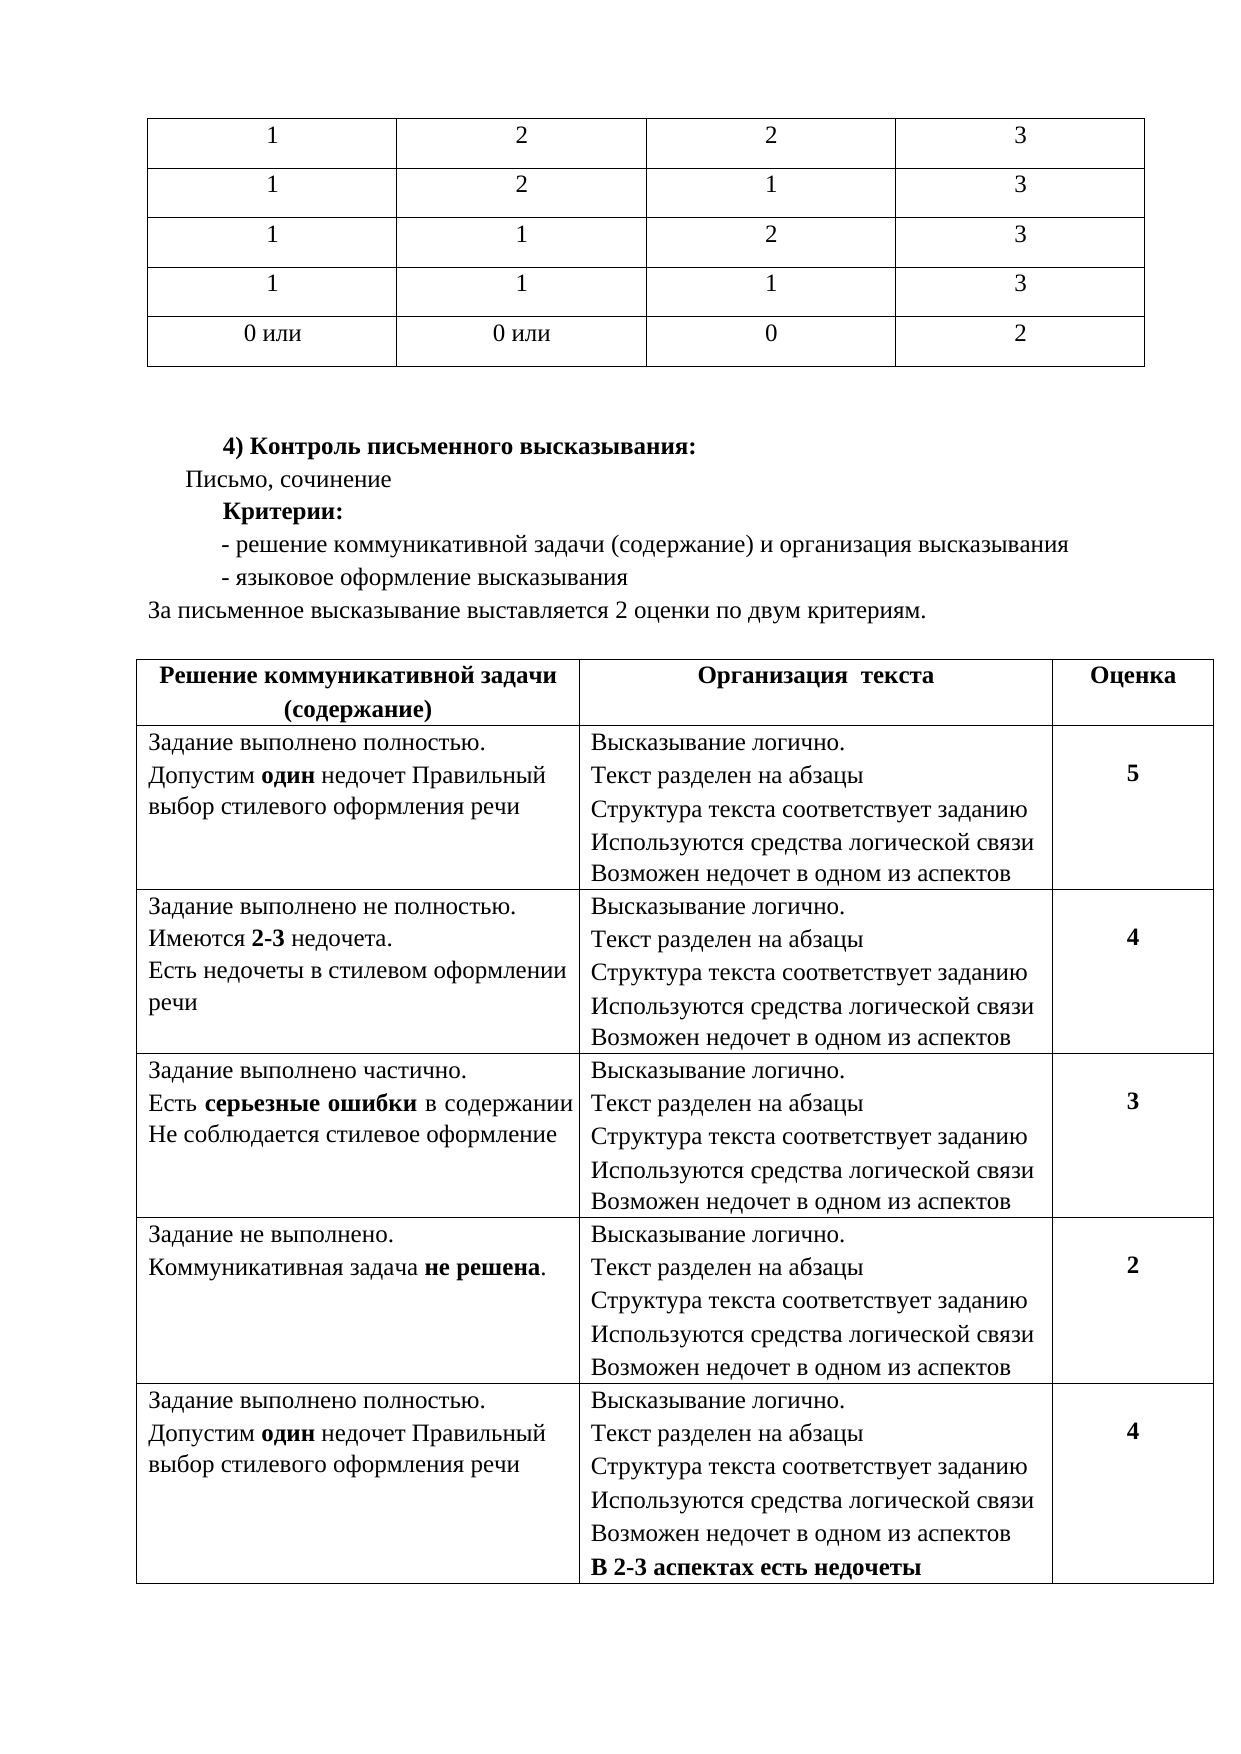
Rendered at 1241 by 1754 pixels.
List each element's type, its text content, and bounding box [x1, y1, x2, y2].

table_cell 2 [764, 119, 895, 168]
table_cell 1 [148, 169, 396, 217]
text За письменное высказывание выставляется 2 оценки по двум критериям. [148, 595, 1181, 624]
table_cell 2 [764, 218, 895, 267]
table_cell 1 [148, 218, 396, 267]
table_cell 3 [896, 218, 1144, 267]
table_cell 1 [397, 268, 646, 316]
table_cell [580, 1384, 1052, 1583]
table_cell 0 или [397, 317, 646, 366]
table_cell Задание выполнено частично. Есть серьезные ошибки в содержании Не соблюдается стилевое оформление [137, 1054, 579, 1217]
table_cell 3 [896, 119, 1144, 168]
table_cell 0 [764, 317, 895, 366]
table_cell Задание выполнено полностью. Допустим один недочет Правильный выбор стилевого оформления речи [137, 726, 579, 889]
table_cell [647, 317, 764, 366]
table_cell Задание выполнено полностью. Допустим один недочет Правильный выбор стилевого оформления речи [137, 1384, 579, 1583]
table_cell 0 или [148, 317, 396, 366]
table_cell 1 [148, 119, 396, 168]
text 4) Контроль письменного высказывания: [148, 431, 1083, 460]
list языковое оформление высказывания [221, 562, 1147, 591]
table_cell 1 [397, 218, 646, 267]
table_cell [647, 218, 764, 267]
table_cell Задание не выполнено. Коммуникативная задача не решена. [137, 1218, 579, 1383]
table_cell Высказывание логично. Текст разделен на абзацы Структура текста соответствует заданию Используются средства логической связи Возможен недочет в одном из аспектов [580, 890, 1052, 1053]
table_header Организация текста [580, 660, 1052, 725]
table_cell 3 [896, 169, 1144, 217]
table_cell 2 [397, 119, 646, 168]
table_cell 2 [1053, 1218, 1213, 1383]
table_cell 3 [896, 268, 1144, 316]
table_cell 4 [1053, 890, 1213, 1053]
text Письмо, сочинение [185, 464, 1181, 492]
table_cell [647, 268, 764, 316]
table_cell 2 [397, 169, 646, 217]
table_cell Задание выполнено не полностью. Имеются 2-3 недочета. Есть недочеты в стилевом оформлении речи [137, 890, 579, 1053]
table_cell 4 [1053, 1384, 1213, 1583]
table_cell 3 [1053, 1054, 1213, 1217]
table_cell 2 [896, 317, 1144, 366]
table_cell [647, 119, 764, 168]
table_header Оценка [1053, 660, 1213, 725]
table_cell Высказывание логично. Текст разделен на абзацы Структура текста соответствует заданию Используются средства логической связи Возможен недочет в одном из аспектов [580, 726, 1052, 889]
table_cell 5 [1053, 726, 1213, 889]
table_cell 1 [148, 268, 396, 316]
table_cell Высказывание логично. Текст разделен на абзацы Структура текста соответствует заданию Используются средства логической связи Возможен недочет в одном из аспектов [580, 1054, 1052, 1217]
table_cell 1 [764, 169, 895, 217]
table_cell 1 [764, 268, 895, 316]
table_header Решение коммуникативной задачи (содержание) [137, 660, 579, 725]
list решение коммуникативной задачи (содержание) и организация высказывания [221, 529, 1147, 558]
table_cell Высказывание логично. Текст разделен на абзацы Структура текста соответствует заданию Используются средства логической связи Возможен недочет в одном из аспектов [580, 1218, 1052, 1383]
table_cell [647, 169, 764, 217]
text Критерии: [223, 496, 1083, 525]
